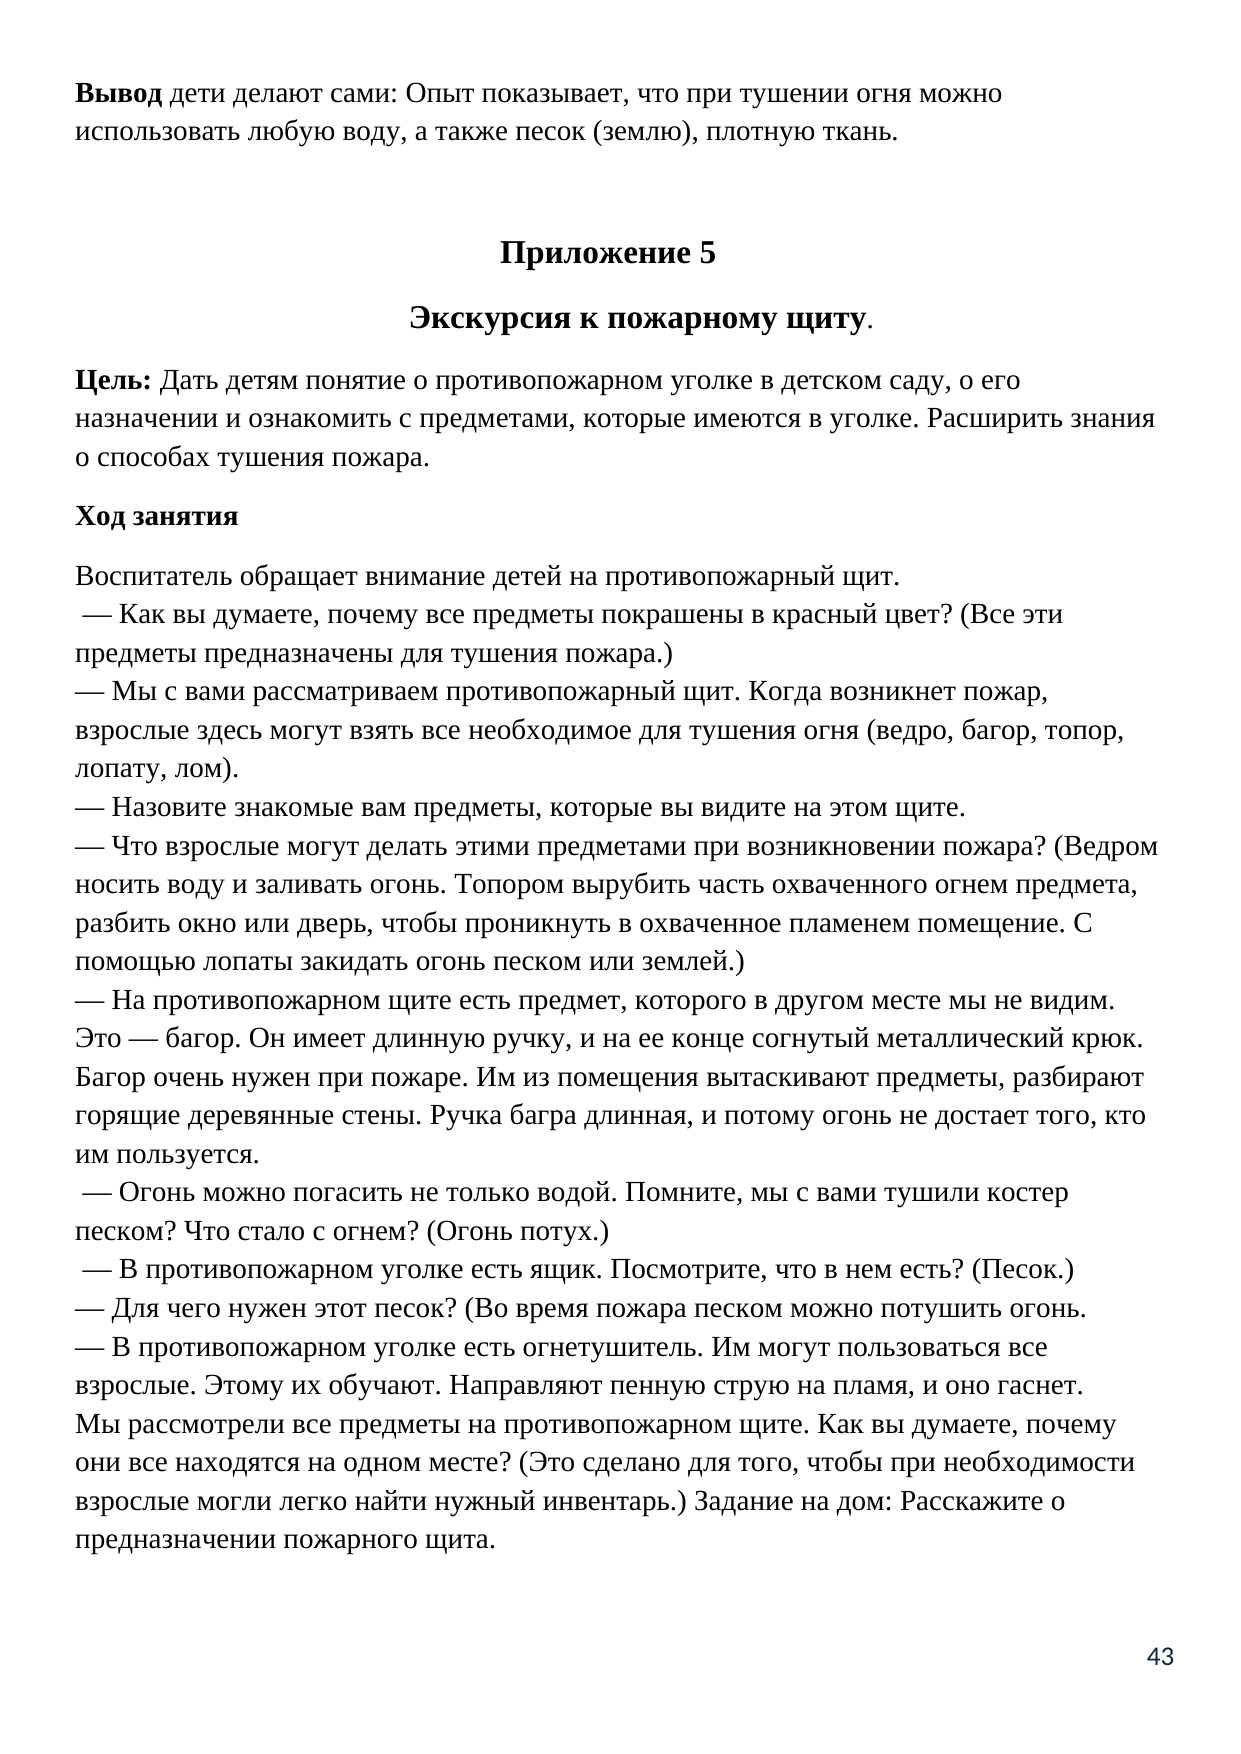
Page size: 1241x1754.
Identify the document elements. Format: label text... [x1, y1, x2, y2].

text Воспитатель обращает внимание детей на противопожарный щит. [75, 558, 1165, 591]
text — Как вы думаете, почему все предметы покрашены в красный цвет? (Все эти предметы предназначены для тушения пожара.) [75, 596, 1165, 668]
text — Что взрослые могут делать этими предметами при возникновении пожара? (Ведром носить воду и заливать огонь. Топором вырубить часть охваченного огнем предмета, разбить окно или дверь, чтобы проникнуть в охваченное пламенем помещение. С помощью лопаты закидать огонь песком или землей.) [75, 828, 1165, 977]
text — Мы с вами рассматриваем противопожарный щит. Когда возникнет пожар, взрослые здесь могут взять все необходимое для тушения огня (ведро, багор, топор, лопату, лом). [75, 673, 1165, 784]
text Ход занятия [75, 498, 1165, 532]
text — В противопожарном уголке есть ящик. Посмотрите, что в нем есть? (Песок.) [75, 1252, 1165, 1285]
text Экскурсия к пожарному щиту. [75, 297, 1165, 336]
text Приложение 5 [75, 232, 1165, 271]
text Мы рассмотрели все предметы на противопожарном щите. Как вы думаете, почему они все находятся на одном месте? (Это сделано для того, чтобы при необходимости взрослые могли легко найти нужный инвентарь.) Задание на дом: Расскажите о предназначении пожарного щита. [75, 1406, 1165, 1555]
text — Для чего нужен этот песок? (Во время пожара песком можно потушить огонь. [75, 1290, 1165, 1324]
text — В противопожарном уголке есть огнетушитель. Им могут пользоваться все взрослые. Этому их обучают. Направляют пенную струю на пламя, и оно гаснет. [75, 1329, 1165, 1401]
text Цель: Дать детям понятие о противопожарном уголке в детском саду, о его назначении и ознакомить с предметами, которые имеются в уголке. Расширить знания о способах тушения пожара. [75, 362, 1165, 473]
text Вывод дети делают сами: Опыт показывает, что при тушении огня можно использовать любую воду, а также песок (землю), плотную ткань. [75, 75, 1165, 147]
text — Огонь можно погасить не только водой. Помните, мы с вами тушили костер песком? Что стало с огнем? (Огонь потух.) [75, 1174, 1165, 1247]
text — Назовите знакомые вам предметы, которые вы видите на этом щите. [75, 789, 1165, 823]
text — На противопожарном щите есть предмет, которого в другом месте мы не видим. Это — багор. Он имеет длинную ручку, и на ее конце согнутый металлический крюк. Багор очень нужен при пожаре. Им из помещения вытаскивают предметы, разбирают горящие деревянные стены. Ручка багра длинная, и потому огонь не достает того, кто им пользуется. [75, 982, 1165, 1169]
